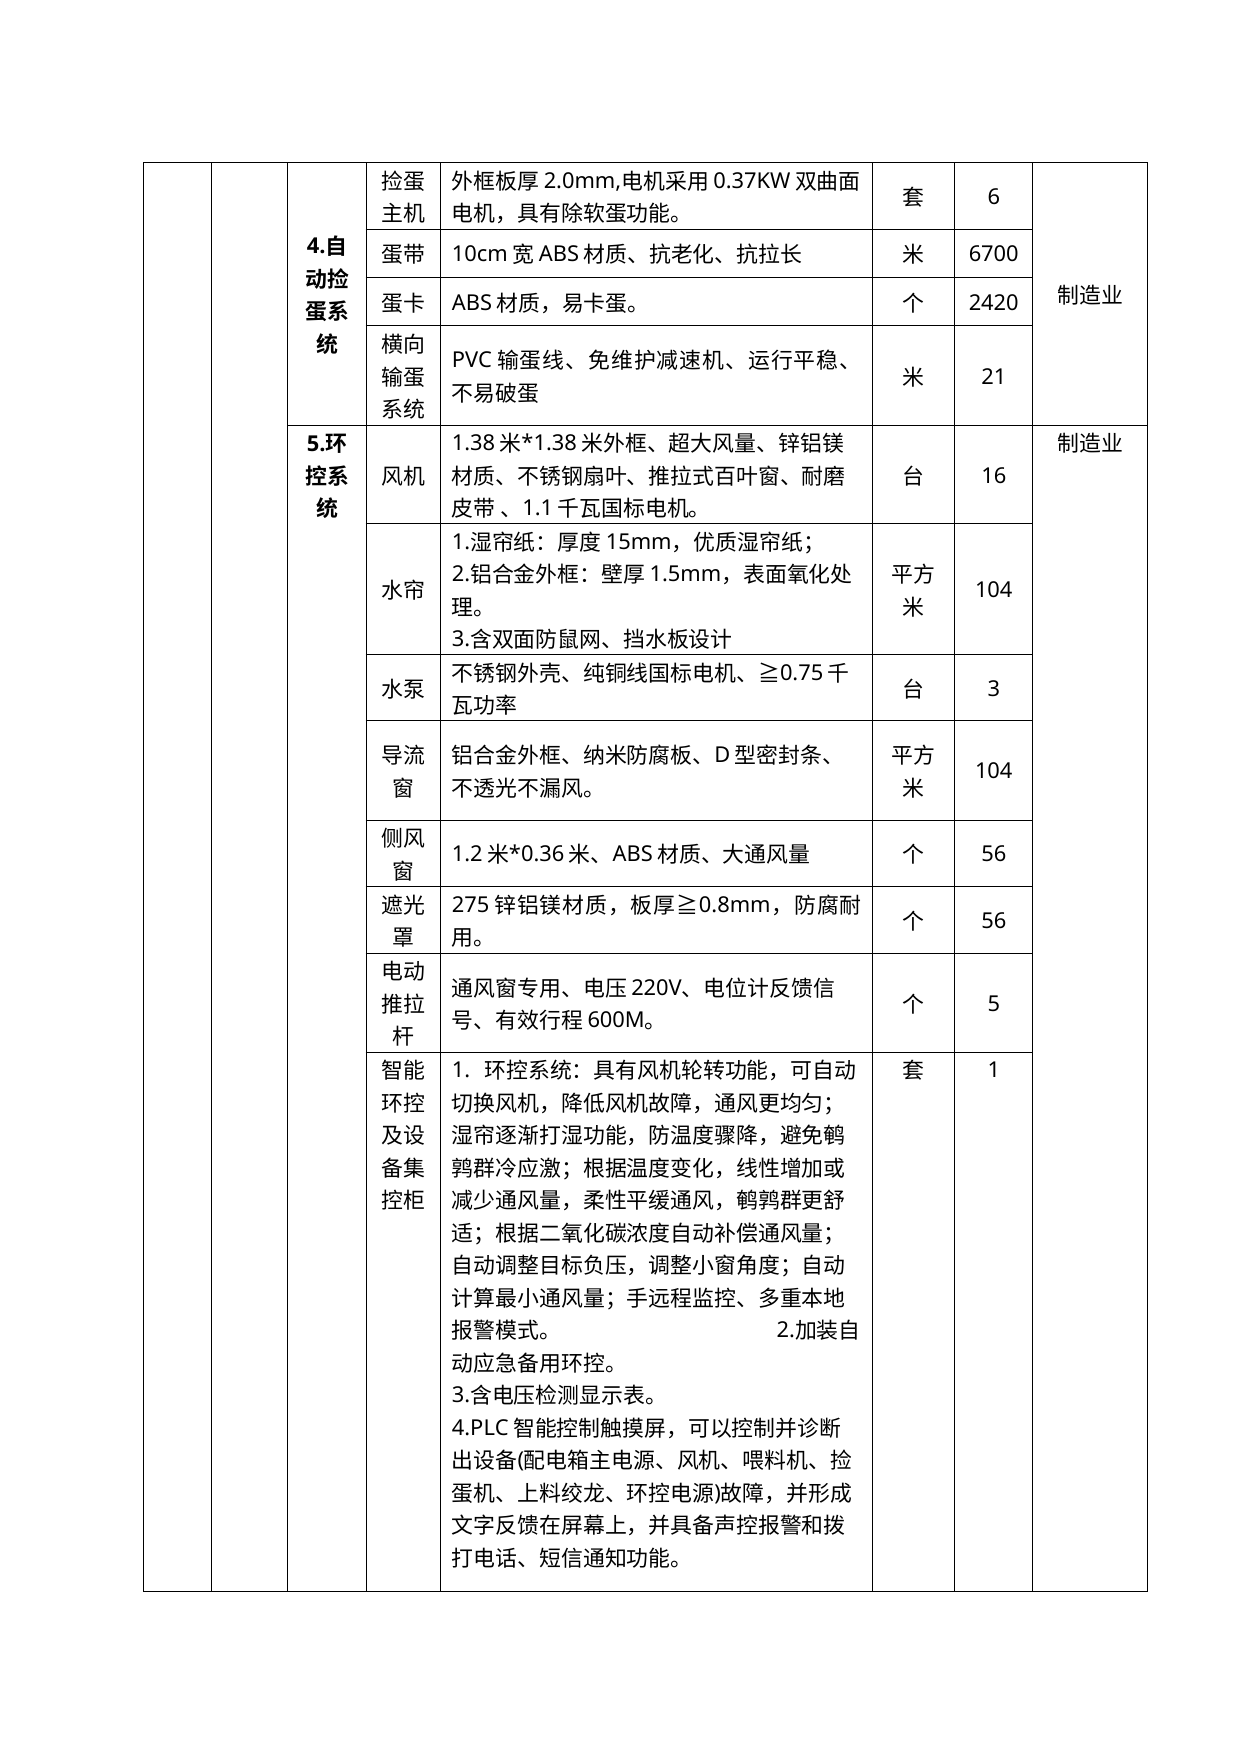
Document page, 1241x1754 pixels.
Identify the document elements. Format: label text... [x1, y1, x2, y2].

table_cell 铝合金外框、纳米防腐板、D型密封条、不透光不漏风。 [441, 721, 872, 819]
table_cell 1.湿帘纸：厚度15mm，优质湿帘纸； 2.铝合金外框：壁厚1.5mm，表面氧化处理。 3.含双面防鼠网、挡水板设计 [441, 524, 872, 654]
table_cell 275锌铝镁材质，板厚≧0.8mm，防腐耐用。 [441, 887, 872, 952]
table_cell 个 [873, 278, 954, 325]
table_cell 水帘 [367, 524, 440, 654]
table_cell 智能环控及设备集控柜 [367, 1053, 440, 1591]
table_cell 套 [873, 163, 954, 228]
table_cell 4.自动捡蛋系统 [288, 163, 366, 425]
table_cell 个 [873, 954, 954, 1052]
table_cell 套 [873, 1053, 954, 1591]
table_cell 5 [955, 954, 1032, 1052]
table_cell 平方米 [873, 721, 954, 819]
table_cell 外框板厚2.0mm,电机采用0.37KW双曲面电机，具有除软蛋功能。 [441, 163, 872, 228]
table_cell 21 [955, 326, 1032, 425]
table_cell 水泵 [367, 655, 440, 720]
table_cell 捡蛋主机 [367, 163, 440, 228]
table_cell 制造业 [1033, 426, 1147, 1591]
table_cell PVC输蛋线、免维护减速机、运行平稳、不易破蛋 [441, 326, 872, 425]
table_cell 通风窗专用、电压220V、电位计反馈信号、有效行程600M。 [441, 954, 872, 1052]
table_cell 6 [955, 163, 1032, 228]
table_cell 平方米 [873, 524, 954, 654]
table_cell 5.环控系统 [288, 426, 366, 1591]
table_cell 6700 [955, 230, 1032, 277]
table_cell 蛋卡 [367, 278, 440, 325]
table_cell 56 [955, 821, 1032, 886]
table_cell 104 [955, 721, 1032, 819]
table_cell 10cm宽 ABS材质、抗老化、抗拉长 [441, 230, 872, 277]
table_cell 制造业 [1033, 163, 1147, 425]
table_cell 遮光罩 [367, 887, 440, 952]
table_cell 2420 [955, 278, 1032, 325]
table_cell 导流窗 [367, 721, 440, 819]
table_cell 104 [955, 524, 1032, 654]
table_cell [441, 1053, 872, 1591]
table_cell 个 [873, 887, 954, 952]
table_cell 横向输蛋系统 [367, 326, 440, 425]
table_cell 个 [873, 821, 954, 886]
table_cell 侧风窗 [367, 821, 440, 886]
table_cell 3 [955, 655, 1032, 720]
table_cell 1.38米*1.38米外框、超大风量、锌铝镁材质、不锈钢扇叶、推拉式百叶窗、耐磨皮带 、1.1千瓦国标电机。 [441, 426, 872, 523]
table_cell 风机 [367, 426, 440, 523]
table_cell 1 [955, 1053, 1032, 1591]
table_cell 1.2米*0.36米、ABS材质、大通风量 [441, 821, 872, 886]
table_cell 台 [873, 655, 954, 720]
table_cell 蛋带 [367, 230, 440, 277]
table_cell 台 [873, 426, 954, 523]
table_cell 16 [955, 426, 1032, 523]
table_cell 电动推拉杆 [367, 954, 440, 1052]
table_cell 不锈钢外壳、纯铜线国标电机、≧0.75千瓦功率 [441, 655, 872, 720]
table_cell 米 [873, 326, 954, 425]
table_cell 米 [873, 230, 954, 277]
table_cell 56 [955, 887, 1032, 952]
table_cell ABS材质，易卡蛋。 [441, 278, 872, 325]
